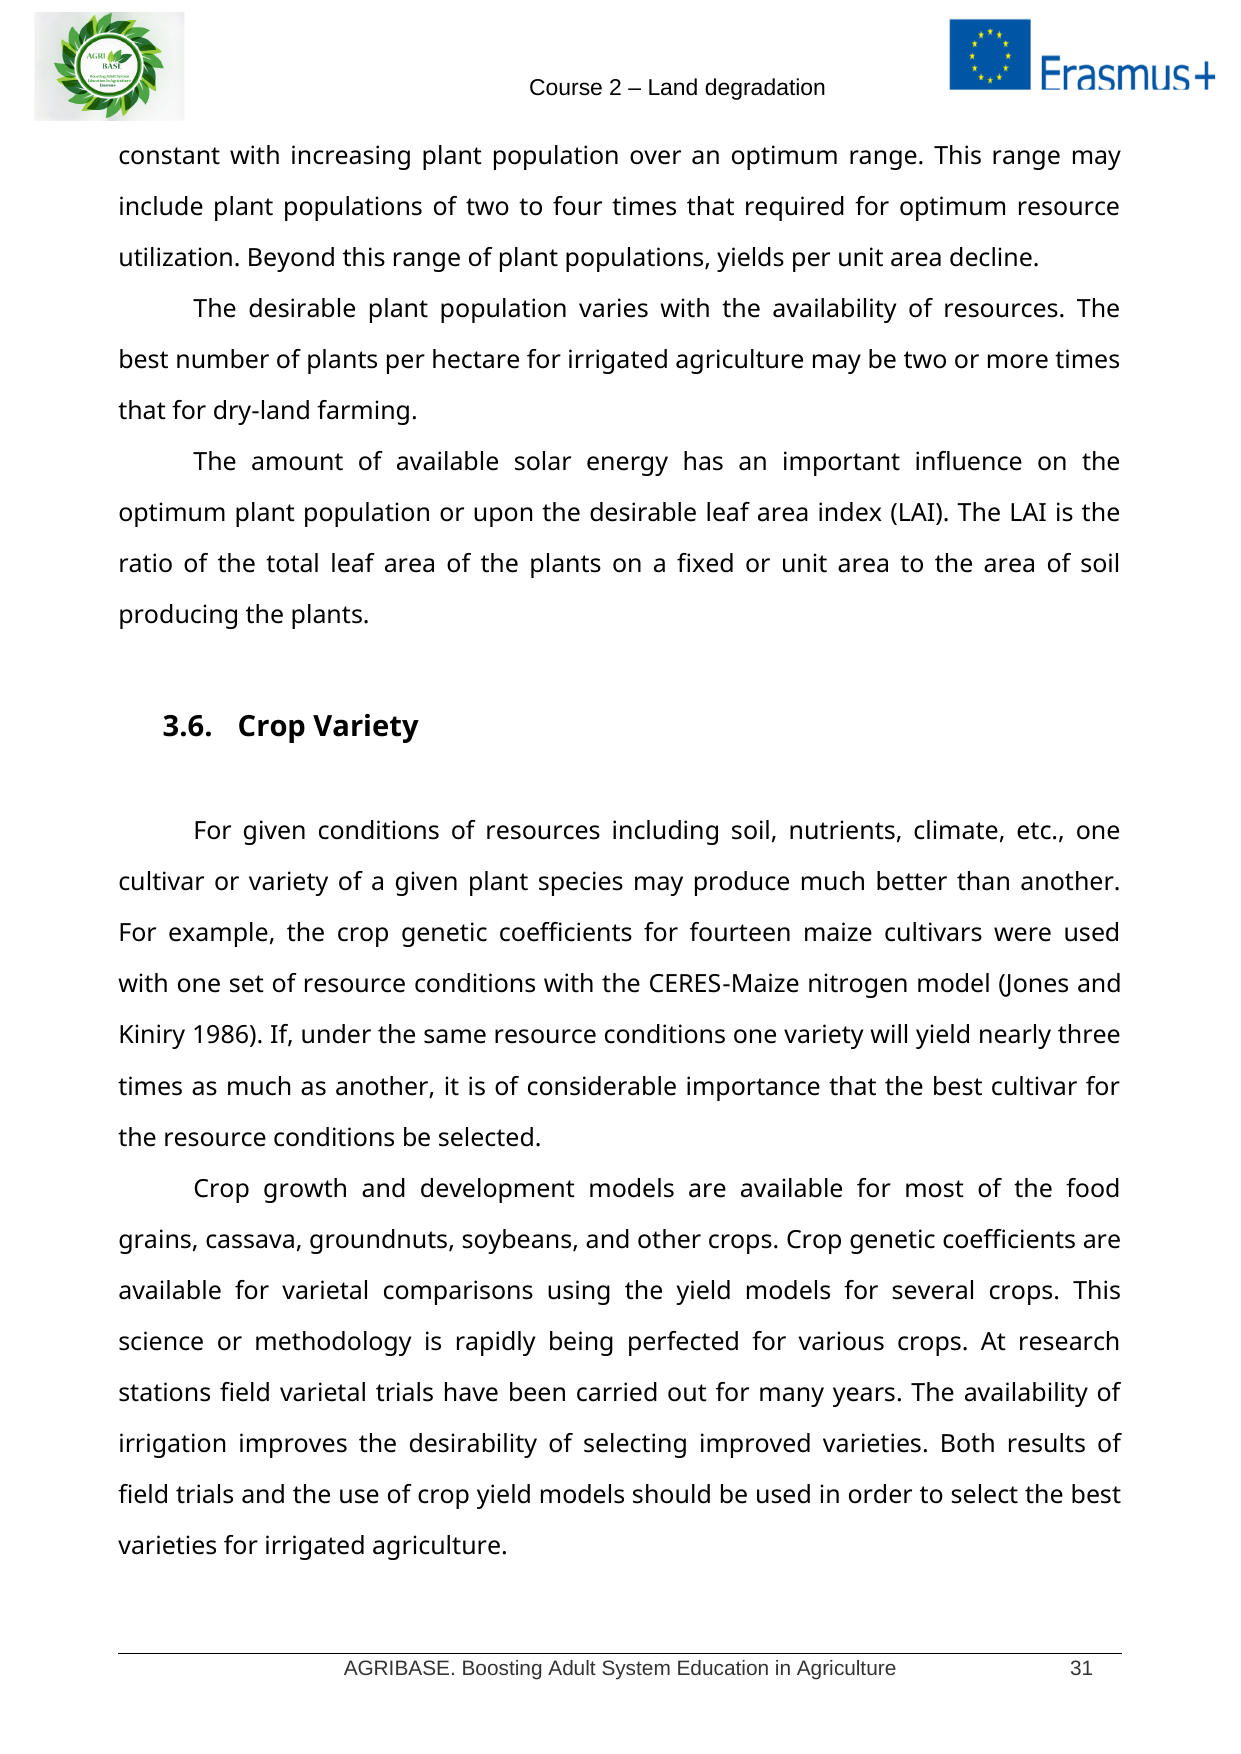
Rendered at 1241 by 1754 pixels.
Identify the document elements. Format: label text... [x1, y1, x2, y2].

text Crop growth and development models are available for most of the food grains, cassava, groundnuts, soybeans, and other crops. Crop genetic coefficients are available for varietal comparisons using the yield models for several crops. This science or methodology is rapidly being perfected for various crops. At research stations field varietal trials have been carried out for many years. The availability of irrigation improves the desirability of selecting improved varieties. Both results of field trials and the use of crop yield models should be used in order to select the best varieties for irrigated agriculture. [118, 1170, 1122, 1562]
picture [34, 12, 185, 121]
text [118, 137, 1122, 273]
text For given conditions of resources including soil, nutrients, climate, etc., one cultivar or variety of a given plant species may produce much better than another. For example, the crop genetic coefficients for fourteen maize cultivars were used with one set of resource conditions with the CERES‐Maize nitrogen model (Jones and Kiniry 1986). If, under the same resource conditions one variety will yield nearly three times as much as another, it is of considerable importance that the best cultivar for the resource conditions be selected. [118, 813, 1122, 1153]
text The desirable plant population varies with the availability of resources. The best number of plants per hectare for irrigated agriculture may be two or more times that for dry‐land farming. [118, 290, 1122, 427]
list Crop Variety [162, 705, 1122, 745]
text The amount of available solar energy has an important influence on the optimum plant population or upon the desirable leaf area index (LAI). The LAI is the ratio of the total leaf area of the plants on a fixed or unit area to the area of soil producing the plants. [118, 443, 1122, 631]
picture [946, 17, 1215, 90]
